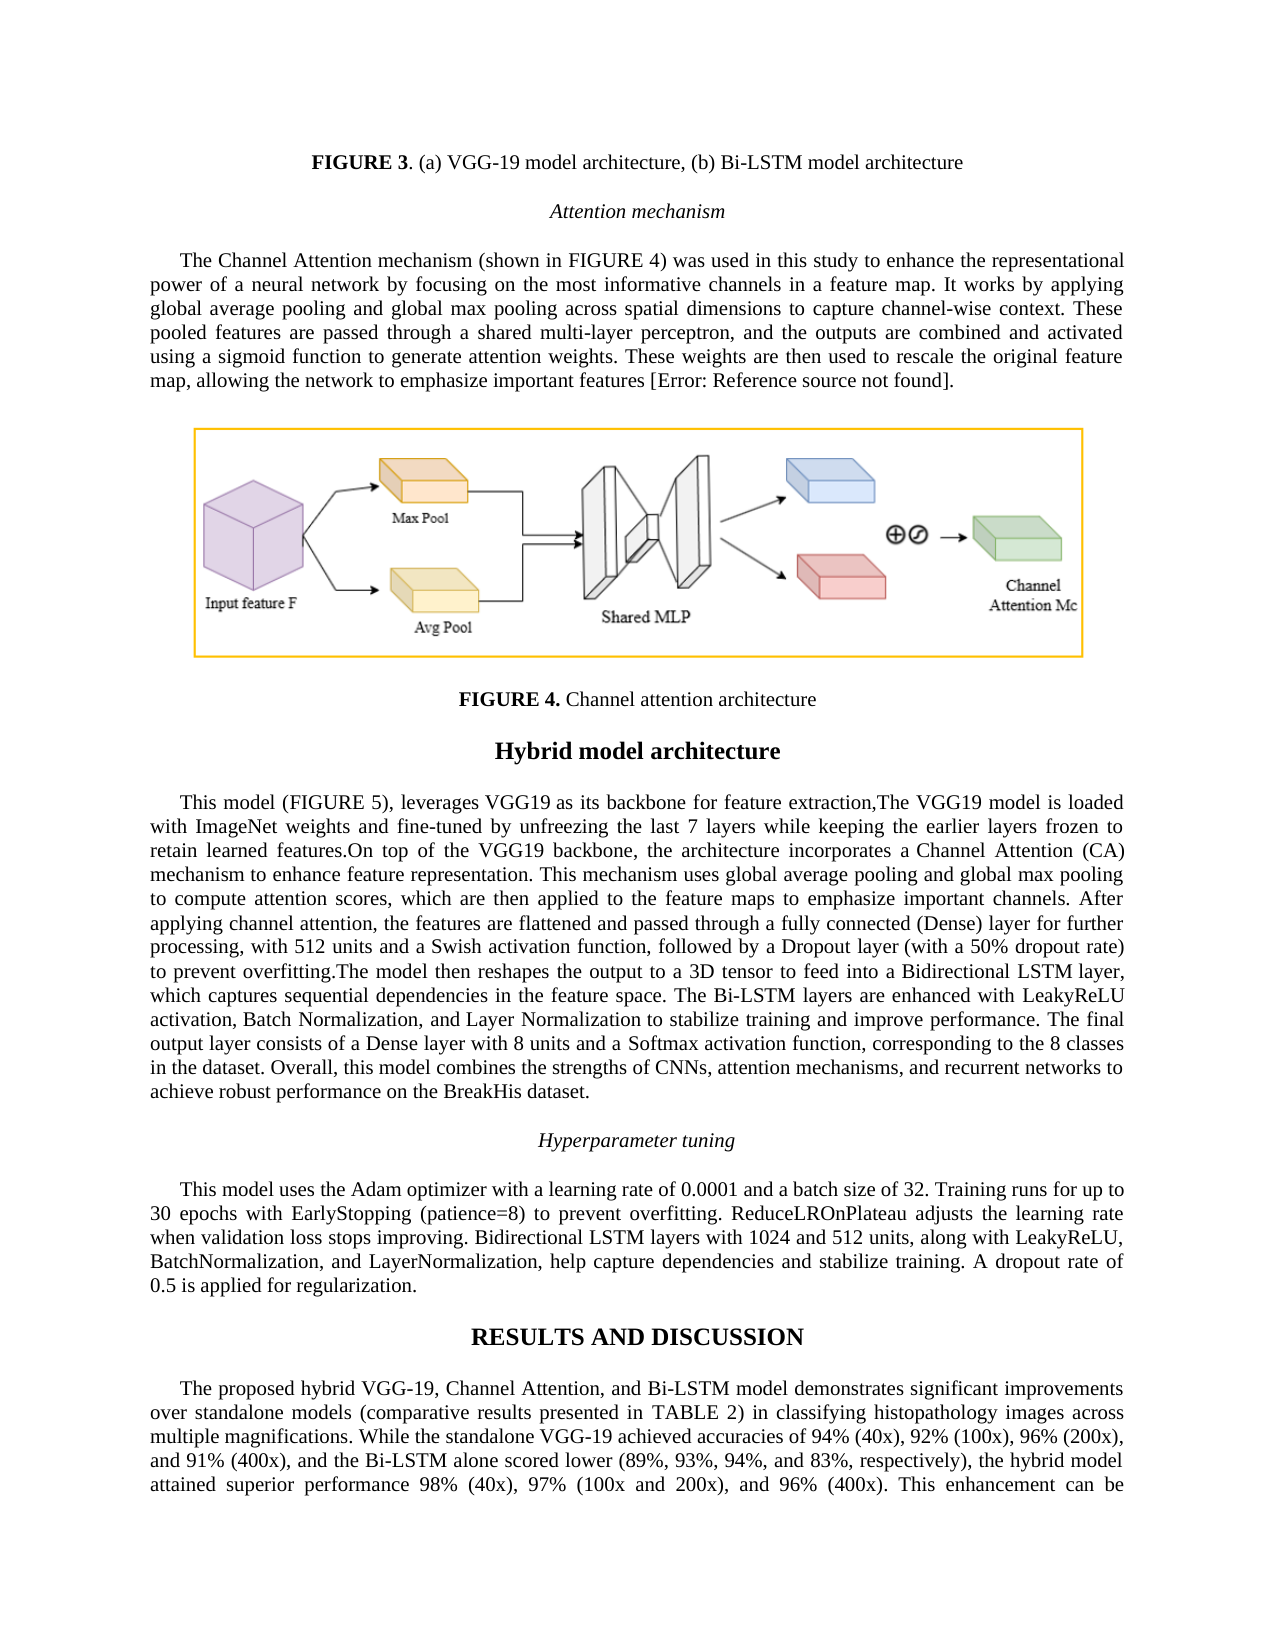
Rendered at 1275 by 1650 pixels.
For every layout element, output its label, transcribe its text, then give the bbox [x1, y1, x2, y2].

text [150, 1376, 1125, 1496]
text This model (FIGURE 5), leverages VGG19 as its backbone for feature extraction,The VGG19 model is loaded with ImageNet weights and fine-tuned by unfreezing the last 7 layers while keeping the earlier layers frozen to retain learned features.On top of the VGG19 backbone, the architecture incorporates a Channel Attention (CA) mechanism to enhance feature representation. This mechanism uses global average pooling and global max pooling to compute attention scores, which are then applied to the feature maps to emphasize important channels. After applying channel attention, the features are flattened and passed through a fully connected (Dense) layer for further processing, with 512 units and a Swish activation function, followed by a Dropout layer (with a 50% dropout rate) to prevent overfitting.The model then reshapes the output to a 3D tensor to feed into a Bidirectional LSTM layer, which captures sequential dependencies in the feature space. The Bi-LSTM layers are enhanced with LeakyReLU activation, Batch Normalization, and Layer Normalization to stabilize training and improve performance. The final output layer consists of a Dense layer with 8 units and a Softmax activation function, corresponding to the 8 classes in the dataset. Overall, this model combines the strengths of CNNs, attention mechanisms, and recurrent networks to achieve robust performance on the BreakHis dataset. [150, 790, 1125, 1103]
text Hyperparameter tuning [150, 1128, 1125, 1152]
subtitle Results and discussion [150, 1322, 1125, 1351]
picture [184, 416, 1092, 675]
text This model uses the Adam optimizer with a learning rate of 0.0001 and a batch size of 32. Training runs for up to 30 epochs with EarlyStopping (patience=8) to prevent overfitting. ReduceLROnPlateau adjusts the learning rate when validation loss stops improving. Bidirectional LSTM layers with 1024 and 512 units, along with LeakyReLU, BatchNormalization, and LayerNormalization, help capture dependencies and stabilize training. A dropout rate of 0.5 is applied for regularization. [150, 1177, 1125, 1297]
subtitle Attention mechanism [150, 199, 1125, 223]
text FIGURE 4. Channel attention architecture [150, 687, 1125, 711]
text FIGURE 3. (a) VGG-19 model architecture, (b) Bi-LSTM model architecture [150, 150, 1125, 174]
subtitle Hybrid model architecture [150, 736, 1125, 765]
